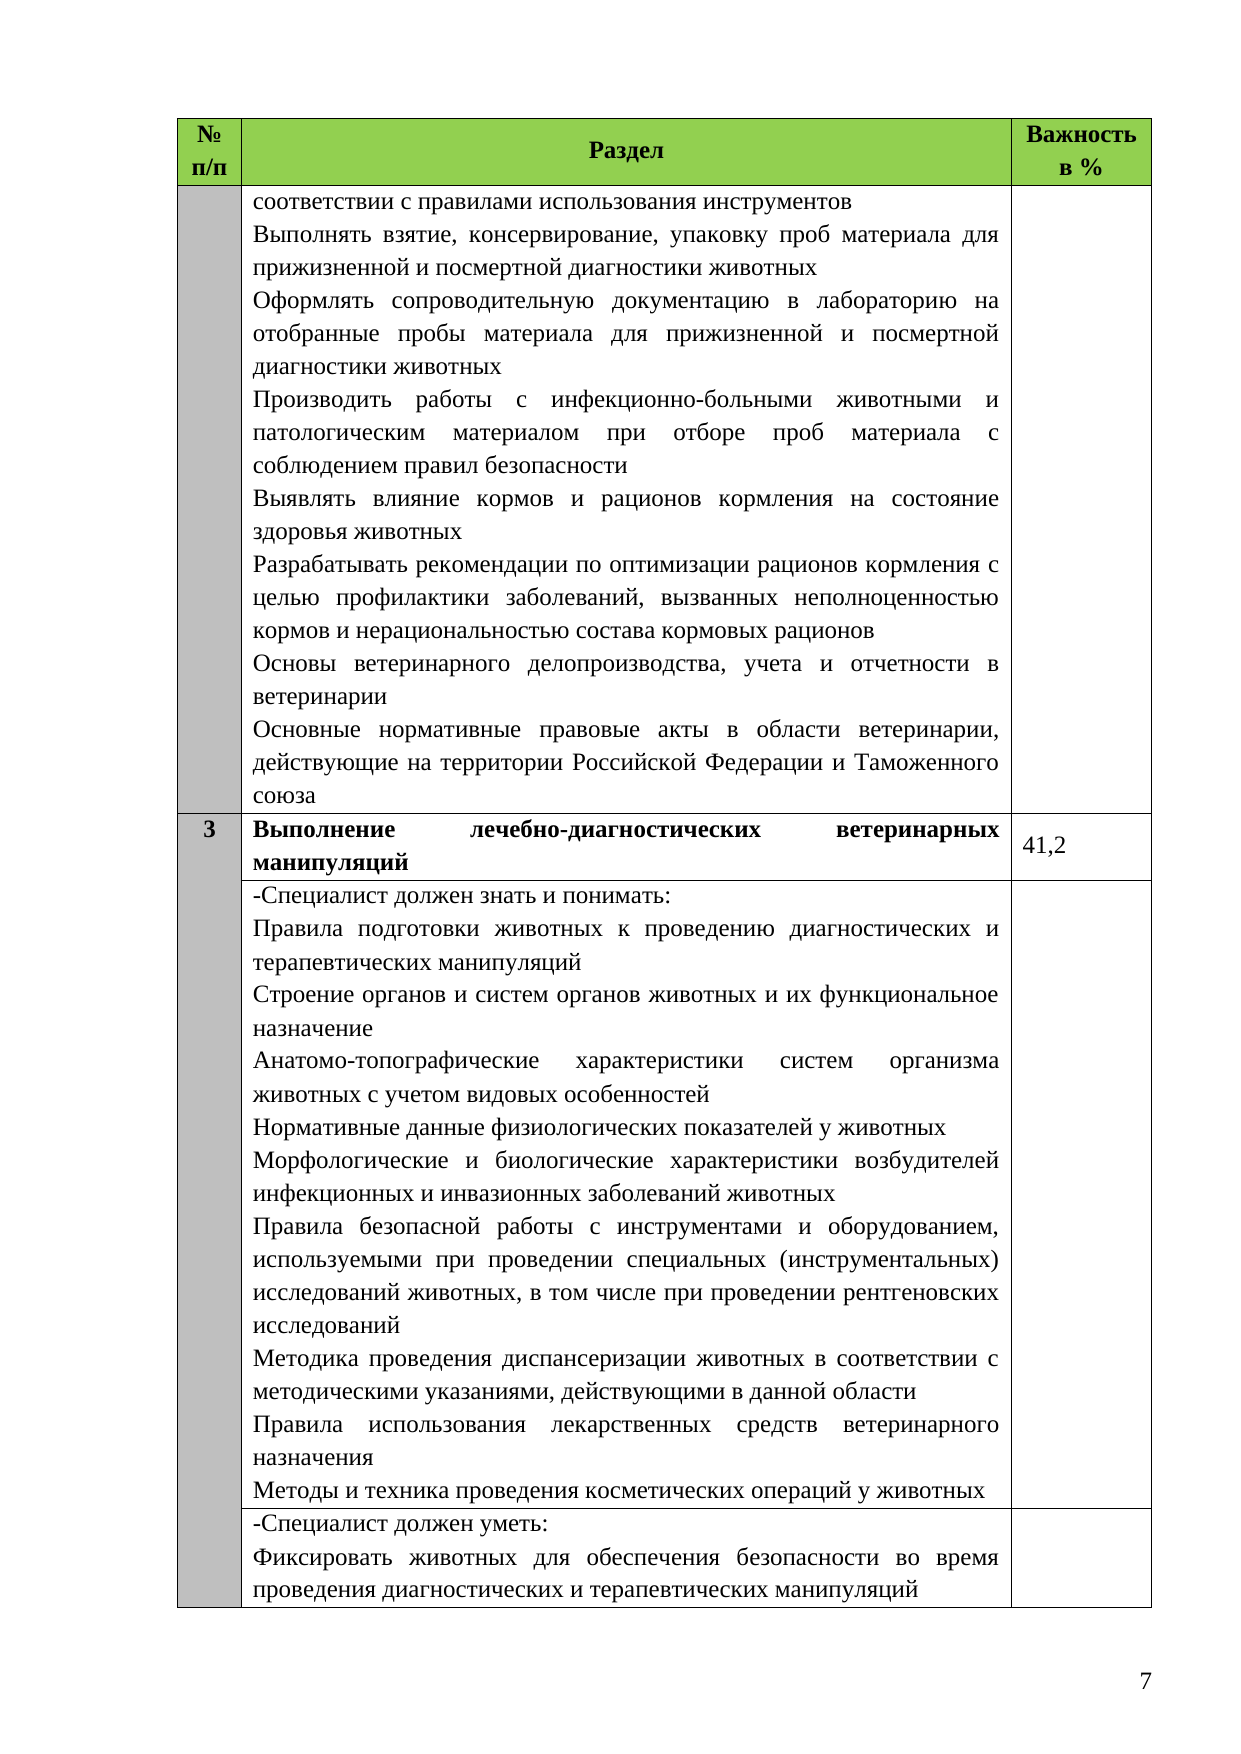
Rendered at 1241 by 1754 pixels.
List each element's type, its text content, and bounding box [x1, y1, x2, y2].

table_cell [242, 186, 1011, 813]
table_cell [1012, 1509, 1151, 1607]
table_cell Выполнение лечебно-диагностических ветеринарных манипуляций [242, 814, 1011, 879]
table_header Важность в % [1012, 119, 1151, 185]
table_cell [242, 1509, 1011, 1607]
table_header № п/п [178, 119, 241, 185]
table_cell 41,2 [1012, 814, 1151, 879]
table_header Раздел [242, 119, 1011, 185]
table_cell [1012, 881, 1151, 1507]
table_cell [1012, 186, 1151, 813]
table_cell -Специалист должен знать и понимать: Правила подготовки животных к проведению диагностических и терапевтических манипуляций Строение органов и систем органов животных и их функциональное назначение Анатомо-топографические характеристики систем организма животных с учетом видовых особенностей Нормативные данные физиологических показателей у животных Морфологические и биологические характеристики возбудителей инфекционных и инвазионных заболеваний животных Правила безопасной работы с инструментами и оборудованием, используемыми при проведении специальных (инструментальных) исследований животных, в том числе при проведении рентгеновских исследований Методика проведения диспансеризации животных в соответствии с методическими указаниями, действующими в данной области Правила использования лекарственных средств ветеринарного назначения Методы и техника проведения косметических операций у животных [242, 881, 1011, 1507]
table_cell 3 [178, 814, 241, 1607]
